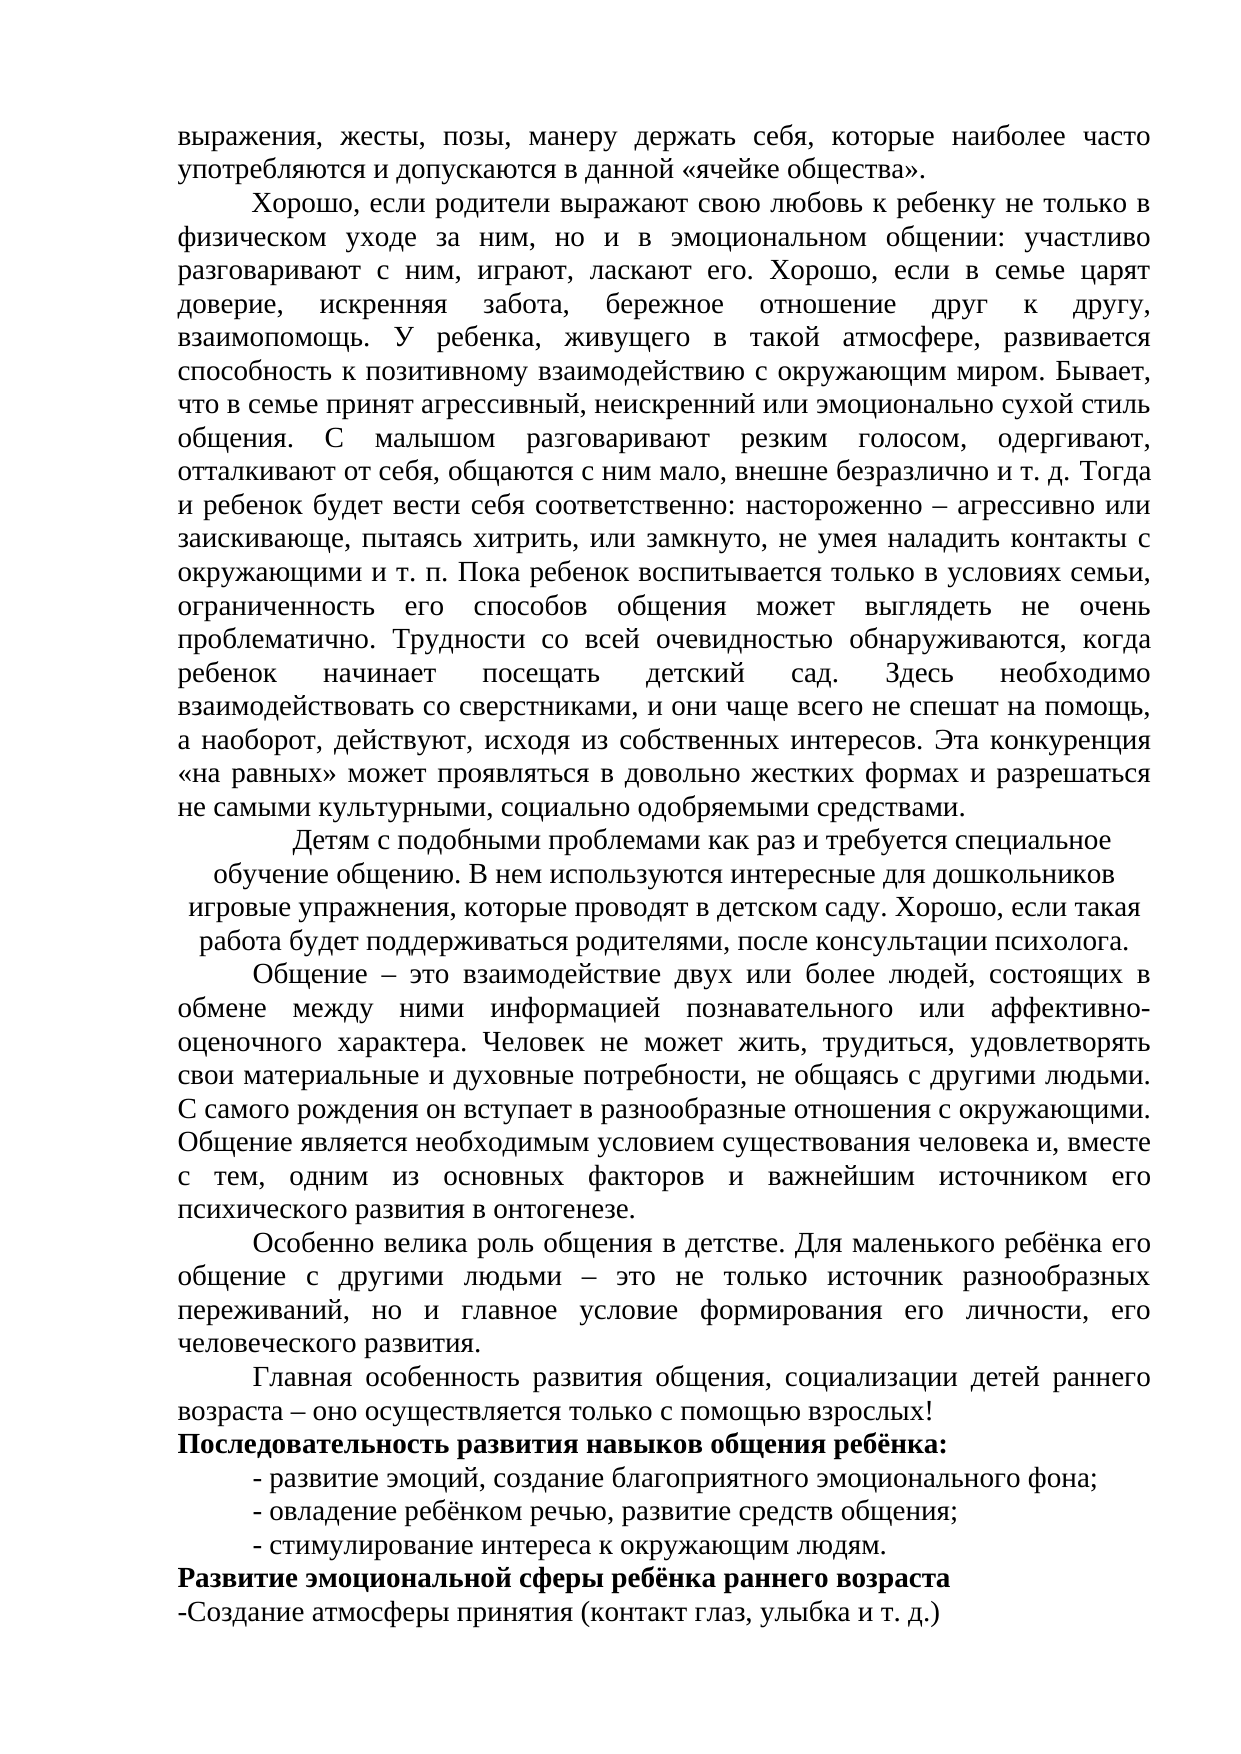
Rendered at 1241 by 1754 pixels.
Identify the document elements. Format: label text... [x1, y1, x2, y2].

text Последовательность развития навыков общения ребёнка: [177, 1426, 1152, 1460]
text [177, 118, 1152, 185]
text Хорошо, если родители выражают свою любовь к ребенку не только в физическом уходе за ним, но и в эмоциональном общении: участливо разговаривают с ним, играют, ласкают его. Хорошо, если в семье царят доверие, искренняя забота, бережное отношение друг к другу, взаимопомощь. У ребенка, живущего в такой атмосфере, развивается способность к позитивному взаимодействию с окружающим миром. Бывает, что в семье принят агрессивный, неискренний или эмоционально сухой стиль общения. С малышом разговаривают резким голосом, одергивают, отталкивают от себя, общаются с ним мало, внешне безразлично и т. д. Тогда и ребенок будет вести себя соответственно: настороженно – агрессивно или заискивающе, пытаясь хитрить, или замкнуто, не умея наладить контакты с окружающими и т. п. Пока ребенок воспитывается только в условиях семьи, ограниченность его способов общения может выглядеть не очень проблематично. Трудности со всей очевидностью обнаруживаются, когда ребенок начинает посещать детский сад. Здесь необходимо взаимодействовать со сверстниками, и они чаще всего не спешат на помощь, а наоборот, действуют, исходя из собственных интересов. Эта конкуренция «на равных» может проявляться в довольно жестких формах и разрешаться не самыми культурными, социально одобряемыми средствами. [177, 185, 1152, 822]
text Главная особенность развития общения, социализации детей раннего возраста – оно осуществляется только с помощью взрослых! [177, 1359, 1152, 1426]
text - стимулирование интереса к окружающим людям. [177, 1527, 1152, 1560]
text Развитие эмоциональной сферы ребёнка раннего возраста [177, 1560, 1152, 1594]
text -Создание атмосферы принятия (контакт глаз, улыбка и т. д.) [177, 1594, 1152, 1627]
text - овладение ребёнком речью, развитие средств общения; [177, 1493, 1152, 1527]
text Детям с подобными проблемами как раз и требуется специальное обучение общению. В нем используются интересные для дошкольников игровые упражнения, которые проводят в детском саду. Хорошо, если такая работа будет поддерживаться родителями, после консультации психолога. [177, 822, 1152, 957]
text Особенно велика роль общения в детстве. Для маленького ребёнка его общение с другими людьми – это не только источник разнообразных переживаний, но и главное условие формирования его личности, его человеческого развития. [177, 1225, 1152, 1359]
text - развитие эмоций, создание благоприятного эмоционального фона; [177, 1460, 1152, 1493]
text Общение – это взаимодействие двух или более людей, состоящих в обмене между ними информацией познавательного или аффективно-оценочного характера. Человек не может жить, трудиться, удовлетворять свои материальные и духовные потребности, не общаясь с другими людьми. С самого рождения он вступает в разнообразные отношения с окружающими. Общение является необходимым условием существования человека и, вместе с тем, одним из основных факторов и важнейшим источником его психического развития в онтогенезе. [177, 957, 1152, 1225]
